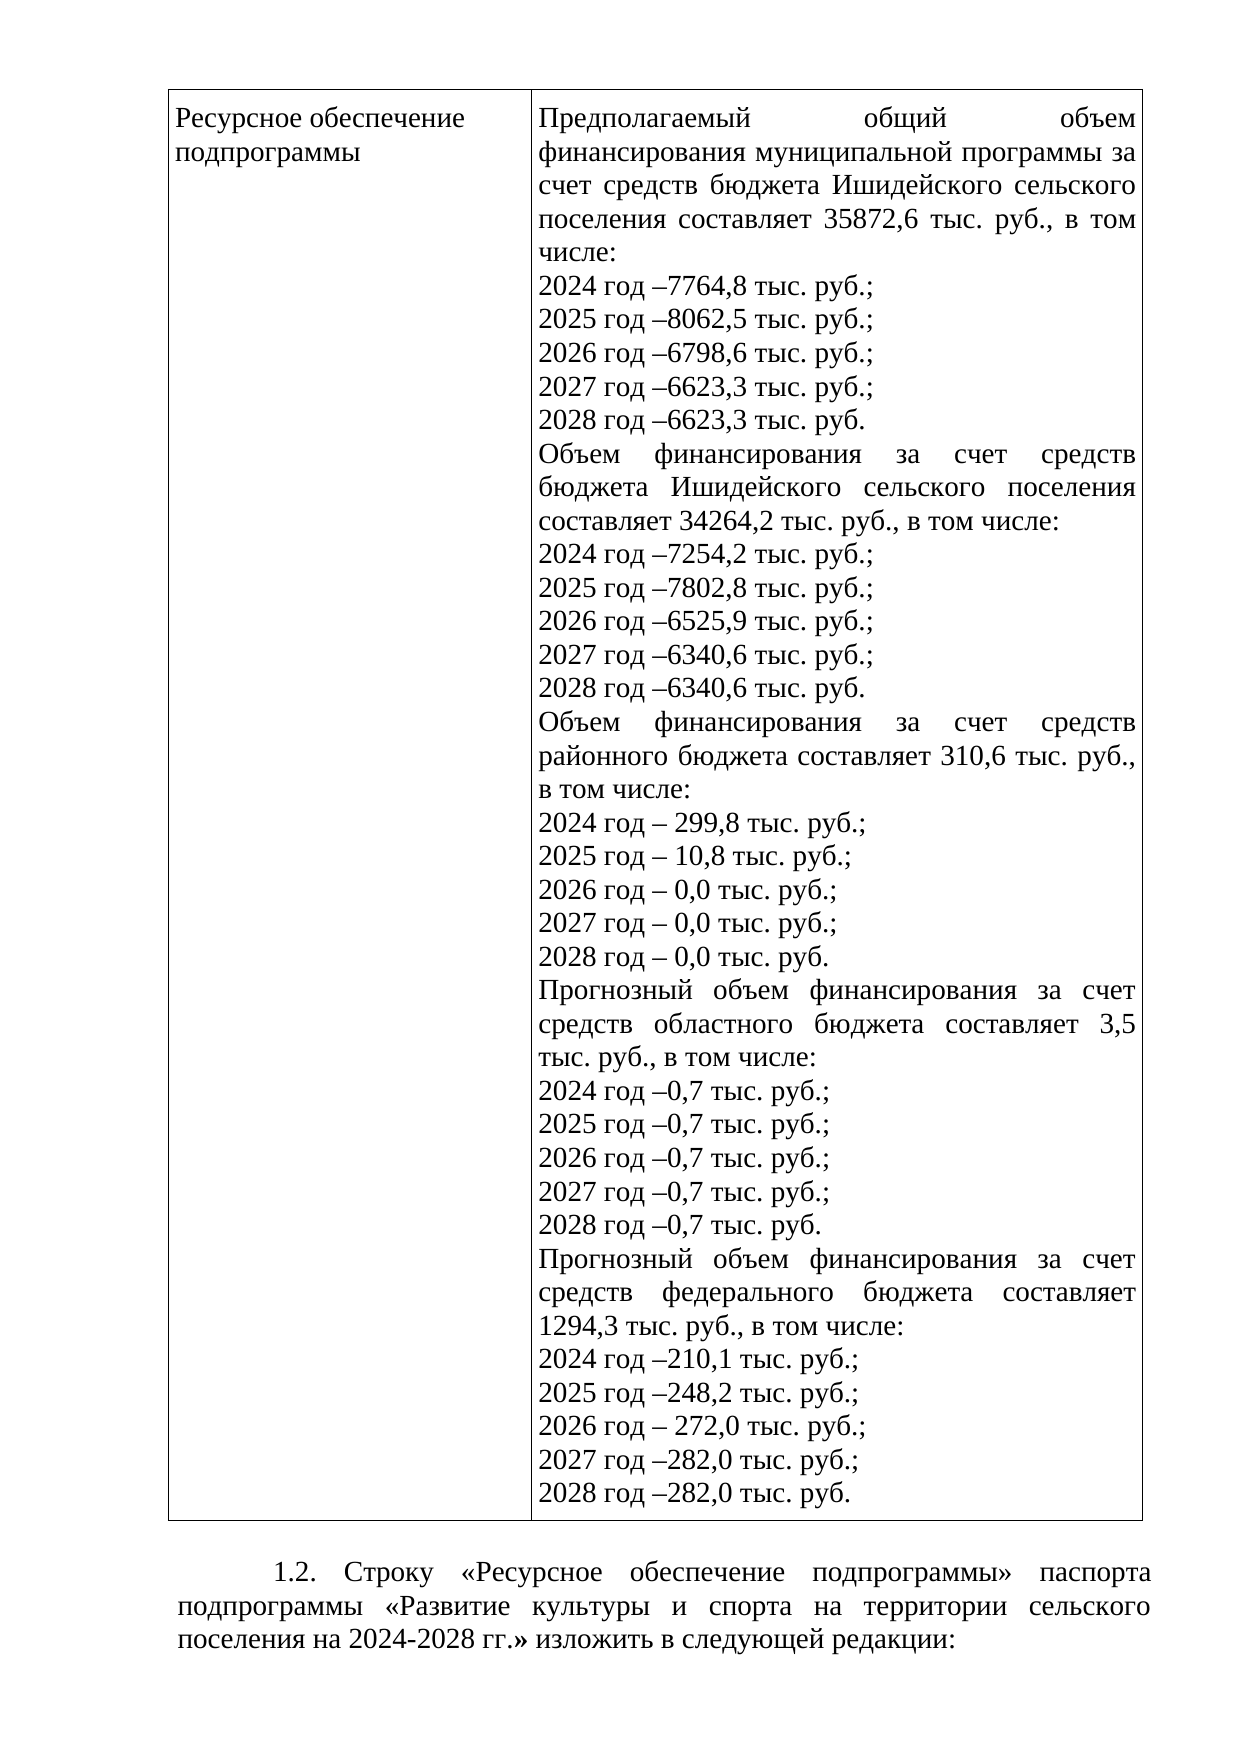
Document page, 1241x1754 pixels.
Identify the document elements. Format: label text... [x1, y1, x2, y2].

table_header Предполагаемый общий объем финансирования муниципальной программы за счет средств бюджета Ишидейского сельского поселения составляет 35872,6 тыс. руб., в том числе: 2024 год –7764,8 тыс. руб.; 2025 год –8062,5 тыс. руб.; 2026 год –6798,6 тыс. руб.; 2027 год –6623,3 тыс. руб.; 2028 год –6623,3 тыс. руб. Объем финансирования за счет средств бюджета Ишидейского сельского поселения составляет 34264,2 тыс. руб., в том числе: 2024 год –7254,2 тыс. руб.; 2025 год –7802,8 тыс. руб.; 2026 год –6525,9 тыс. руб.; 2027 год –6340,6 тыс. руб.; 2028 год –6340,6 тыс. руб. Объем финансирования за счет средств районного бюджета составляет 310,6 тыс. руб., в том числе: 2024 год – 299,8 тыс. руб.; 2025 год – 10,8 тыс. руб.; 2026 год – 0,0 тыс. руб.; 2027 год – 0,0 тыс. руб.; 2028 год – 0,0 тыс. руб. Прогнозный объем финансирования за счет средств областного бюджета составляет 3,5 тыс. руб., в том числе: 2024 год –0,7 тыс. руб.; 2025 год –0,7 тыс. руб.; 2026 год –0,7 тыс. руб.; 2027 год –0,7 тыс. руб.; 2028 год –0,7 тыс. руб. Прогнозный объем финансирования за счет средств федерального бюджета составляет 1294,3 тыс. руб., в том числе: 2024 год –210,1 тыс. руб.; 2025 год –248,2 тыс. руб.; 2026 год – 272,0 тыс. руб.; 2027 год –282,0 тыс. руб.; 2028 год –282,0 тыс. руб. [532, 90, 1142, 1520]
table_header Ресурсное обеспечение подпрограммы [169, 90, 531, 1520]
text 1.2. Строку «Ресурсное обеспечение подпрограммы» паспорта подпрограммы «Развитие культуры и спорта на территории сельского поселения на 2024-2028 гг.» изложить в следующей редакции: [177, 1554, 1152, 1655]
